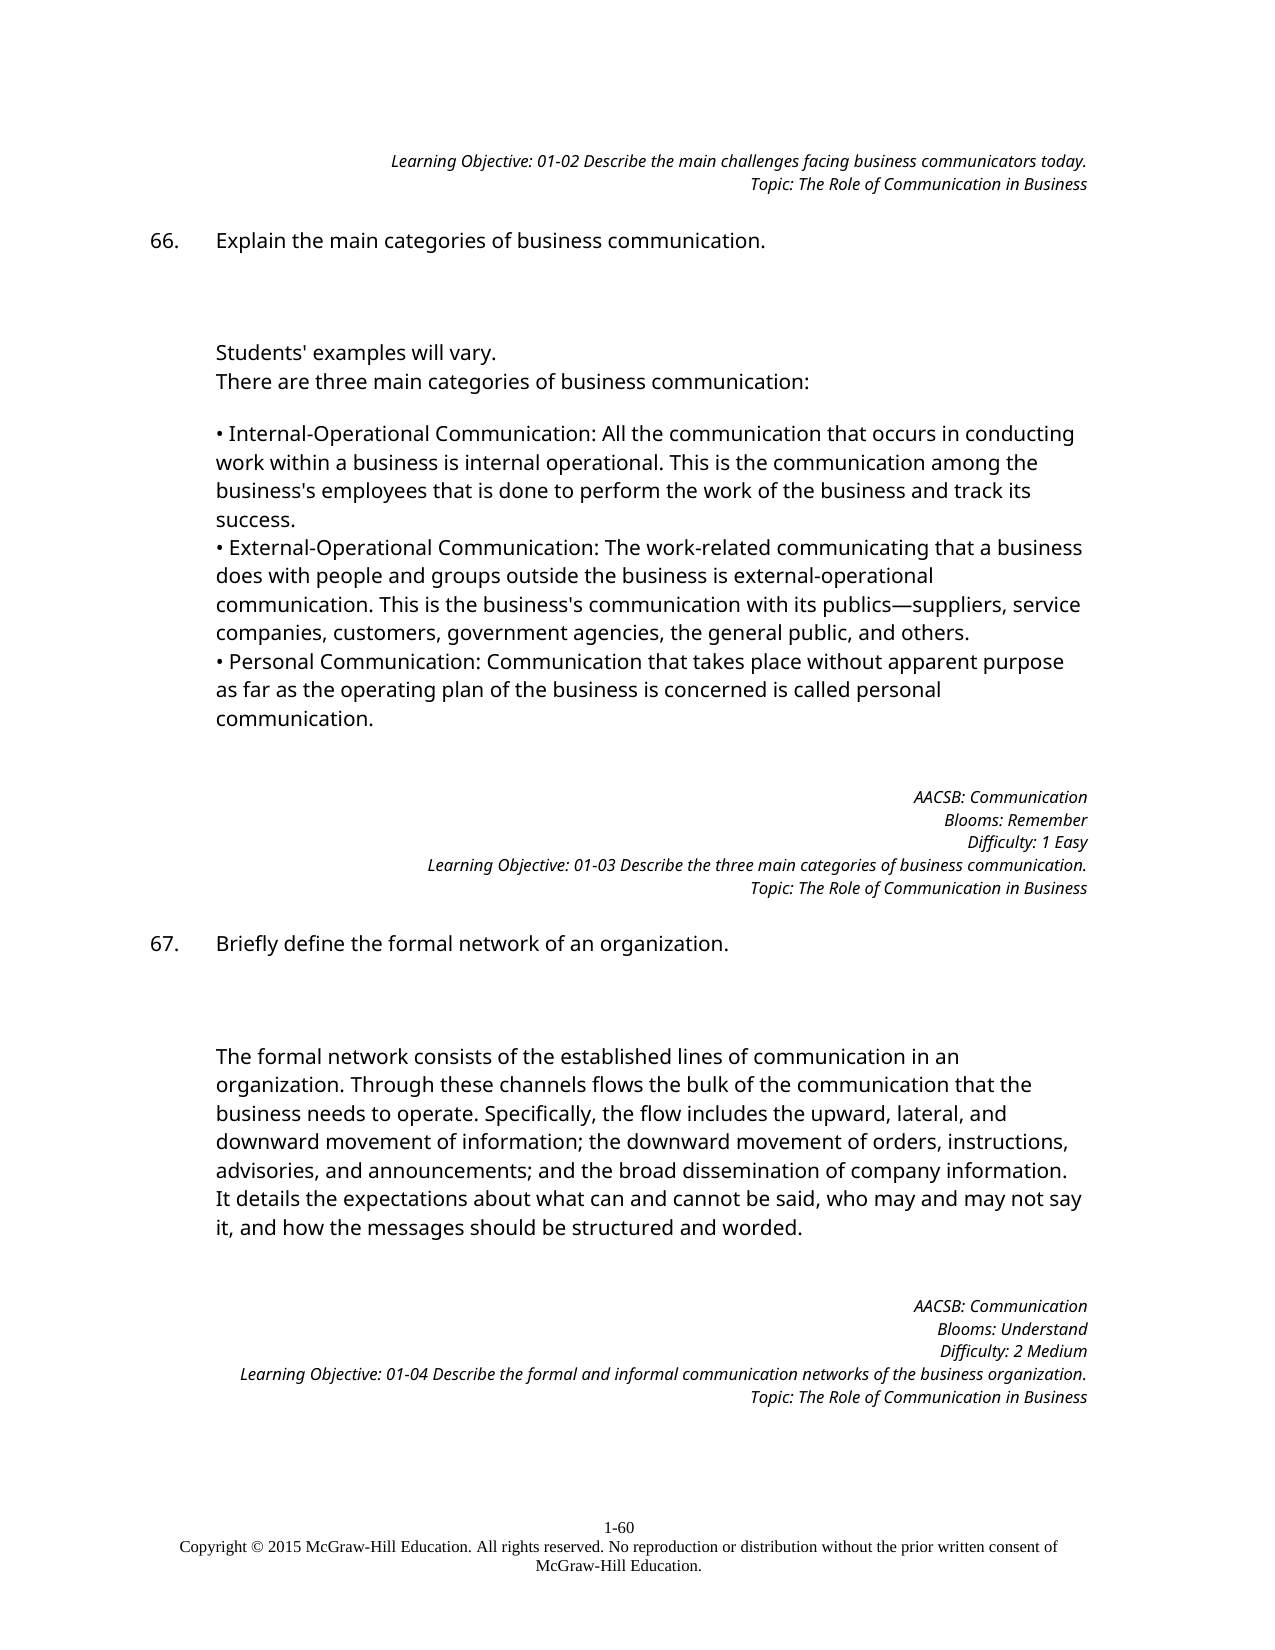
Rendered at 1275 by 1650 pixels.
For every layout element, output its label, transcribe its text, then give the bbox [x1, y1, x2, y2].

table_header 66. [150, 226, 216, 760]
table_header AACSB: Communication Blooms: Remember Difficulty: 1 Easy Learning Objective: 01-03 Describe the three main categories of business communication. Topic: The Role of Communication in Business [150, 786, 1087, 927]
table_header Briefly define the formal network of an organization. The formal network consists of the established lines of communication in an organization. Through these channels flows the bulk of the communication that the business needs to operate. Specifically, the flow includes the upward, lateral, and downward movement of information; the downward movement of orders, instructions, advisories, and announcements; and the broad dissemination of company information. It details the expectations about what can and cannot be said, who may and may not say it, and how the messages should be structured and worded. [216, 930, 1087, 1269]
table_header AACSB: Communication Blooms: Understand Difficulty: 2 Medium Learning Objective: 01-04 Describe the formal and informal communication networks of the business organization. Topic: The Role of Communication in Business [150, 1295, 1087, 1436]
table_header Explain the main categories of business communication. Students' examples will vary. There are three main categories of business communication: • Internal-Operational Communication: All the communication that occurs in conducting work within a business is internal operational. This is the communication among the business's employees that is done to perform the work of the business and track its success. • External-Operational Communication: The work-related communicating that a business does with people and groups outside the business is external-operational communication. This is the business's communication with its publics—suppliers, service companies, customers, government agencies, the general public, and others. • Personal Communication: Communication that takes place without apparent purpose as far as the operating plan of the business is concerned is called personal communication. [216, 226, 1087, 760]
table_header 67. [150, 930, 216, 1269]
